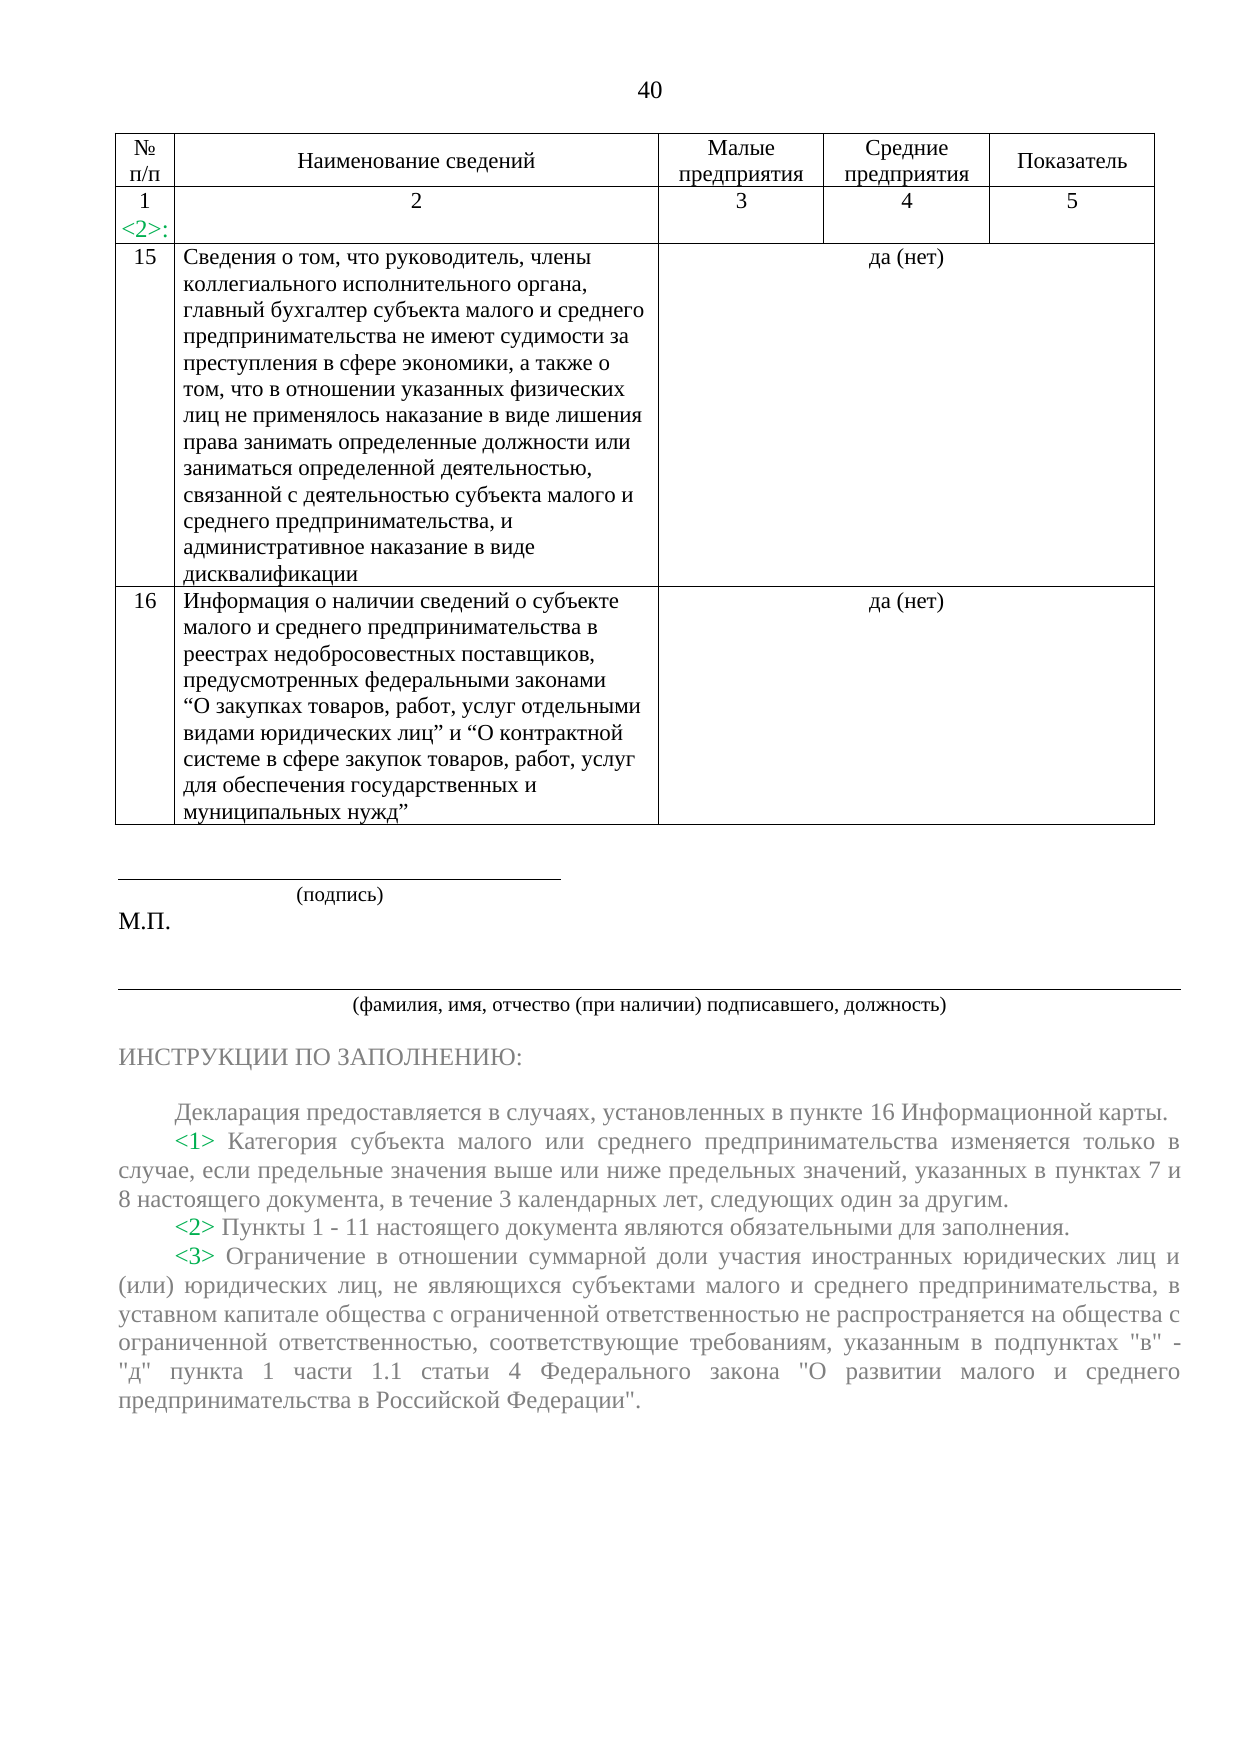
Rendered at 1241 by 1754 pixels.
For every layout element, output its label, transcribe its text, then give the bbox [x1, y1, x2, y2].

table_cell 16 [116, 587, 174, 824]
text ИНСТРУКЦИИ ПО ЗАПОЛНЕНИЮ: [118, 1042, 1181, 1071]
text М.П. [118, 906, 1181, 935]
table_cell 3 [659, 187, 823, 242]
table_header Показатель [990, 134, 1154, 186]
table_cell Сведения о том, что руководитель, члены коллегиального исполнительного органа, главный бухгалтер субъекта малого и среднего предпринимательства не имеют судимости за преступления в сфере экономики, а также о том, что в отношении указанных физических лиц не применялось наказание в виде лишения права занимать определенные должности или заниматься определенной деятельностью, связанной с деятельностью субъекта малого и среднего предпринимательства, и административное наказание в виде дисквалификации [175, 244, 658, 586]
table_cell 4 [824, 187, 989, 242]
table_cell 2 [175, 187, 658, 242]
text Декларация предоставляется в случаях, установленных в пункте 16 Информационной карты. [118, 1097, 1181, 1126]
text <2> Пункты 1 - 11 настоящего документа являются обязательными для заполнения. [118, 1212, 1181, 1241]
table_header № п/п [116, 134, 174, 186]
text (подпись) [118, 880, 561, 906]
text <3> Ограничение в отношении суммарной доли участия иностранных юридических лиц и (или) юридических лиц, не являющихся субъектами малого и среднего предпринимательства, в уставном капитале общества с ограниченной ответственностью не распространяется на общества с ограниченной ответственностью, соответствующие требованиям, указанным в подпунктах "в" - "д" пункта 1 части 1.1 статьи 4 Федерального закона "О развитии малого и среднего предпринимательства в Российской Федерации". [118, 1241, 1181, 1414]
table_cell да (нет) [659, 244, 1154, 586]
table_header Наименование сведений [175, 134, 658, 186]
text <1> Категория субъекта малого или среднего предпринимательства изменяется только в случае, если предельные значения выше или ниже предельных значений, указанных в пунктах 7 и 8 настоящего документа, в течение 3 календарных лет, следующих один за другим. [118, 1126, 1181, 1212]
table_cell да (нет) [659, 587, 1154, 824]
table_cell 15 [116, 244, 174, 586]
table_cell 5 [990, 187, 1154, 242]
table_header Малые предприятия [659, 134, 823, 186]
table_header Средние предприятия [824, 134, 989, 186]
text (фамилия, имя, отчество (при наличии) подписавшего, должность) [118, 990, 1181, 1016]
table_cell 1 <2>: [116, 187, 174, 242]
table_cell Информация о наличии сведений о субъекте малого и среднего предпринимательства в реестрах недобросовестных поставщиков, предусмотренных федеральными законами “О закупках товаров, работ, услуг отдельными видами юридических лиц” и “О контрактной системе в сфере закупок товаров, работ, услуг для обеспечения государственных и муниципальных нужд” [175, 587, 658, 824]
